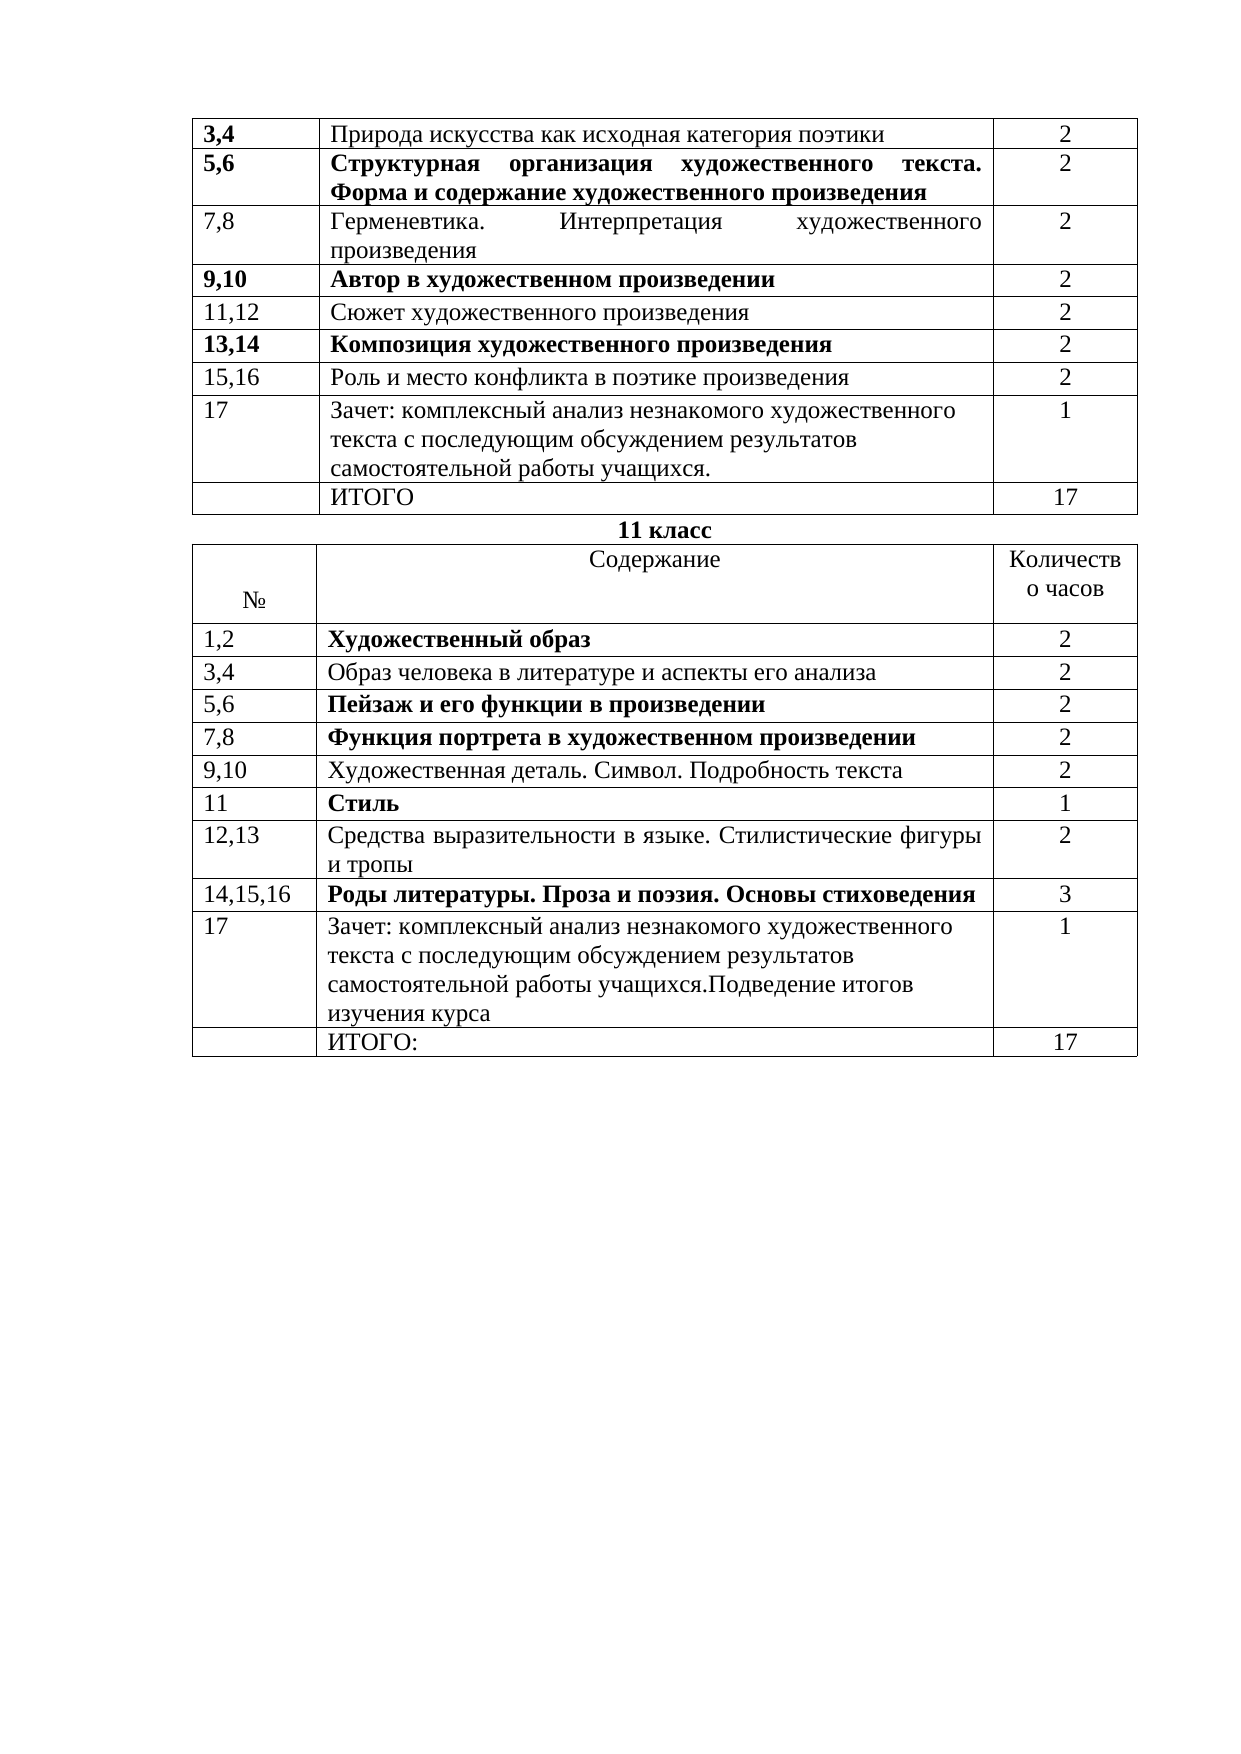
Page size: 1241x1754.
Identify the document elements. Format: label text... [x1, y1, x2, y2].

table_cell Герменевтика. Интерпретация художественного произведения [320, 206, 993, 263]
table_cell Композиция художественного произведения [320, 330, 993, 362]
table_cell 2 [994, 657, 1137, 689]
table_cell Функция портрета в художественном произведении [317, 723, 993, 754]
table_cell 2 [994, 330, 1137, 362]
table_cell 17 [994, 1028, 1137, 1056]
table_cell № [193, 585, 316, 623]
table_cell 2 [994, 119, 1137, 147]
table_cell 2 [994, 690, 1137, 722]
table_cell Образ человека в литературе и аспекты его анализа [317, 657, 993, 689]
table_cell Природа искусства как исходная категория поэтики [320, 119, 993, 147]
table_cell 2 [994, 265, 1137, 296]
table_cell 1 [994, 396, 1137, 481]
table_cell Стиль [317, 788, 993, 820]
table_cell Зачет: комплексный анализ незнакомого художественного текста с последующим обсуждением результатов самостоятельной работы учащихся.Подведение итогов изучения курса [317, 912, 993, 1026]
table_cell 3 [994, 879, 1137, 911]
table_cell 1 [994, 788, 1137, 820]
table_cell 2 [994, 297, 1137, 329]
table_header Содержание [317, 545, 993, 623]
table_cell 2 [994, 723, 1137, 754]
table_cell 2 [994, 363, 1137, 395]
table_cell 7,8 [193, 206, 319, 263]
table_cell 17 [994, 483, 1137, 514]
table_cell 9,10 [193, 756, 316, 787]
table_cell Роль и место конфликта в поэтике произведения [320, 363, 993, 395]
table_cell Пейзаж и его функции в произведении [317, 690, 993, 722]
table_cell 12,13 [193, 821, 316, 878]
table_cell Средства выразительности в языке. Стилистические фигуры и тропы [317, 821, 993, 878]
table_cell [193, 483, 319, 514]
table_cell 1 [994, 912, 1137, 1026]
table_cell Роды литературы. Проза и поэзия. Основы стиховедения [317, 879, 993, 911]
table_cell Сюжет художественного произведения [320, 297, 993, 329]
table_cell 2 [994, 624, 1137, 656]
table_cell 1,2 [193, 624, 316, 656]
table_cell 11 [193, 788, 316, 820]
table_cell 7,8 [193, 723, 316, 754]
table_cell Художественная деталь. Символ. Подробность текста [317, 756, 993, 787]
table_cell 13,14 [193, 330, 319, 362]
table_header Количество часов [994, 545, 1137, 623]
table_cell 9,10 [193, 265, 319, 296]
text 11 класс [177, 515, 1152, 543]
table_cell 2 [994, 149, 1137, 205]
table_cell Автор в художественном произведении [320, 265, 993, 296]
table_cell 2 [994, 206, 1137, 263]
table_cell ИТОГО: [317, 1028, 993, 1056]
table_header [193, 545, 316, 585]
table_cell Зачет: комплексный анализ незнакомого художественного текста с последующим обсуждением результатов самостоятельной работы учащихся. [320, 396, 993, 481]
table_cell 3,4 [193, 657, 316, 689]
table_cell 14,15,16 [193, 879, 316, 911]
table_cell 5,6 [193, 149, 319, 205]
table_cell 11,12 [193, 297, 319, 329]
table_cell 3,4 [193, 119, 319, 147]
table_cell Художественный образ [317, 624, 993, 656]
table_cell Структурная организация художественного текста. Форма и содержание художественного произведения [320, 149, 993, 205]
table_cell ИТОГО [320, 483, 993, 514]
table_cell 5,6 [193, 690, 316, 722]
table_cell 2 [994, 756, 1137, 787]
table_cell [193, 1028, 316, 1056]
table_cell 15,16 [193, 363, 319, 395]
table_cell 17 [193, 912, 316, 1026]
table_cell 17 [193, 396, 319, 481]
table_cell 2 [994, 821, 1137, 878]
